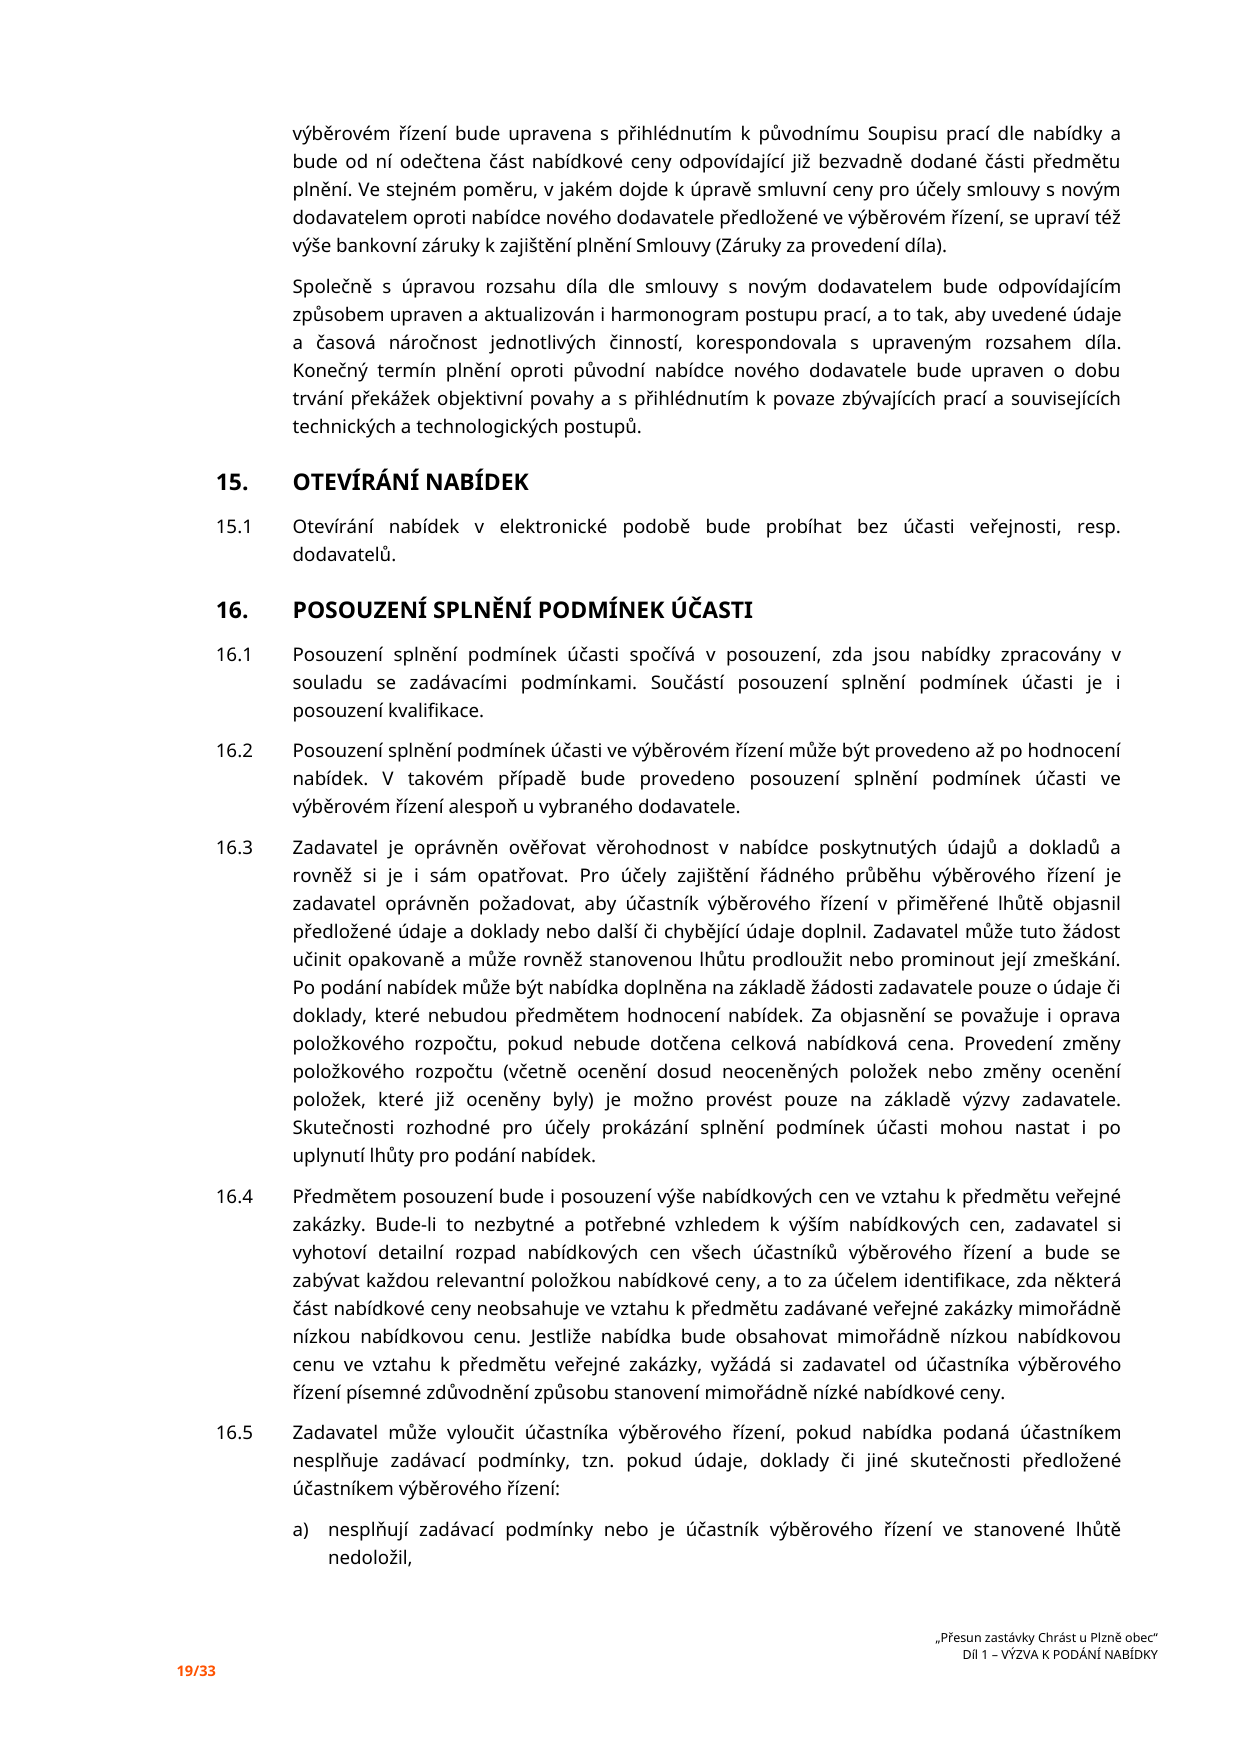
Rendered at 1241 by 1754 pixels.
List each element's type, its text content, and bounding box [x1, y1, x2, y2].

text Otevírání nabídek v elektronické podobě bude probíhat bez účasti veřejnosti, resp. dodavatelů. [216, 513, 1122, 567]
text Předmětem posouzení bude i posouzení výše nabídkových cen ve vztahu k předmětu veřejné zakázky. Bude-li to nezbytné a potřebné vzhledem k výším nabídkových cen, zadavatel si vyhotoví detailní rozpad nabídkových cen všech účastníků výběrového řízení a bude se zabývat každou relevantní položkou nabídkové ceny, a to za účelem identifikace, zda některá část nabídkové ceny neobsahuje ve vztahu k předmětu zadávané veřejné zakázky mimořádně nízkou nabídkovou cenu. Jestliže nabídka bude obsahovat mimořádně nízkou nabídkovou cenu ve vztahu k předmětu veřejné zakázky, vyžádá si zadavatel od účastníka výběrového řízení písemné zdůvodnění způsobu stanovení mimořádně nízké nabídkové ceny. [216, 1183, 1122, 1405]
text Posouzení splnění podmínek účasti spočívá v posouzení, zda jsou nabídky zpracovány v souladu se zadávacími podmínkami. Součástí posouzení splnění podmínek účasti je i posouzení kvalifikace. [216, 641, 1122, 723]
text Zadavatel může vyloučit účastníka výběrového řízení, pokud nabídka podaná účastníkem nesplňuje zadávací podmínky, tzn. pokud údaje, doklady či jiné skutečnosti předložené účastníkem výběrového řízení: [216, 1420, 1122, 1501]
text Posouzení splnění podmínek účasti ve výběrovém řízení může být provedeno až po hodnocení nabídek. V takovém případě bude provedeno posouzení splnění podmínek účasti ve výběrovém řízení alespoň u vybraného dodavatele. [216, 738, 1122, 819]
list Společně s úpravou rozsahu díla dle smlouvy s novým dodavatelem bude odpovídajícím způsobem upraven a aktualizován i harmonogram postupu prací, a to tak, aby uvedené údaje a časová náročnost jednotlivých činností, korespondovala s upraveným rozsahem díla. Konečný termín plnění oproti původní nabídce nového dodavatele bude upraven o dobu trvání překážek objektivní povahy a s přihlédnutím k povaze zbývajících prací a souvisejících technických a technologických postupů. [292, 273, 1122, 439]
list nesplňují zadávací podmínky nebo je účastník výběrového řízení ve stanovené lhůtě nedoložil, [292, 1516, 1122, 1570]
text Zadavatel je oprávněn ověřovat věrohodnost v nabídce poskytnutých údajů a dokladů a rovněž si je i sám opatřovat. Pro účely zajištění řádného průběhu výběrového řízení je zadavatel oprávněn požadovat, aby účastník výběrového řízení v přiměřené lhůtě objasnil předložené údaje a doklady nebo další či chybějící údaje doplnil. Zadavatel může tuto žádost učinit opakovaně a může rovněž stanovenou lhůtu prodloužit nebo prominout její zmeškání. Po podání nabídek může být nabídka doplněna na základě žádosti zadavatele pouze o údaje či doklady, které nebudou předmětem hodnocení nabídek. Za objasnění se považuje i oprava položkového rozpočtu, pokud nebude dotčena celková nabídková cena. Provedení změny položkového rozpočtu (včetně ocenění dosud neoceněných položek nebo změny ocenění položek, které již oceněny byly) je možno provést pouze na základě výzvy zadavatele. Skutečnosti rozhodné pro účely prokázání splnění podmínek účasti mohou nastat i po uplynutí lhůty pro podání nabídek. [216, 834, 1122, 1168]
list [292, 121, 1122, 258]
text OTEVÍRÁNÍ NABÍDEK [216, 466, 1122, 498]
text POSOUZENÍ SPLNĚNÍ PODMÍNEK ÚČASTI [216, 594, 1122, 626]
